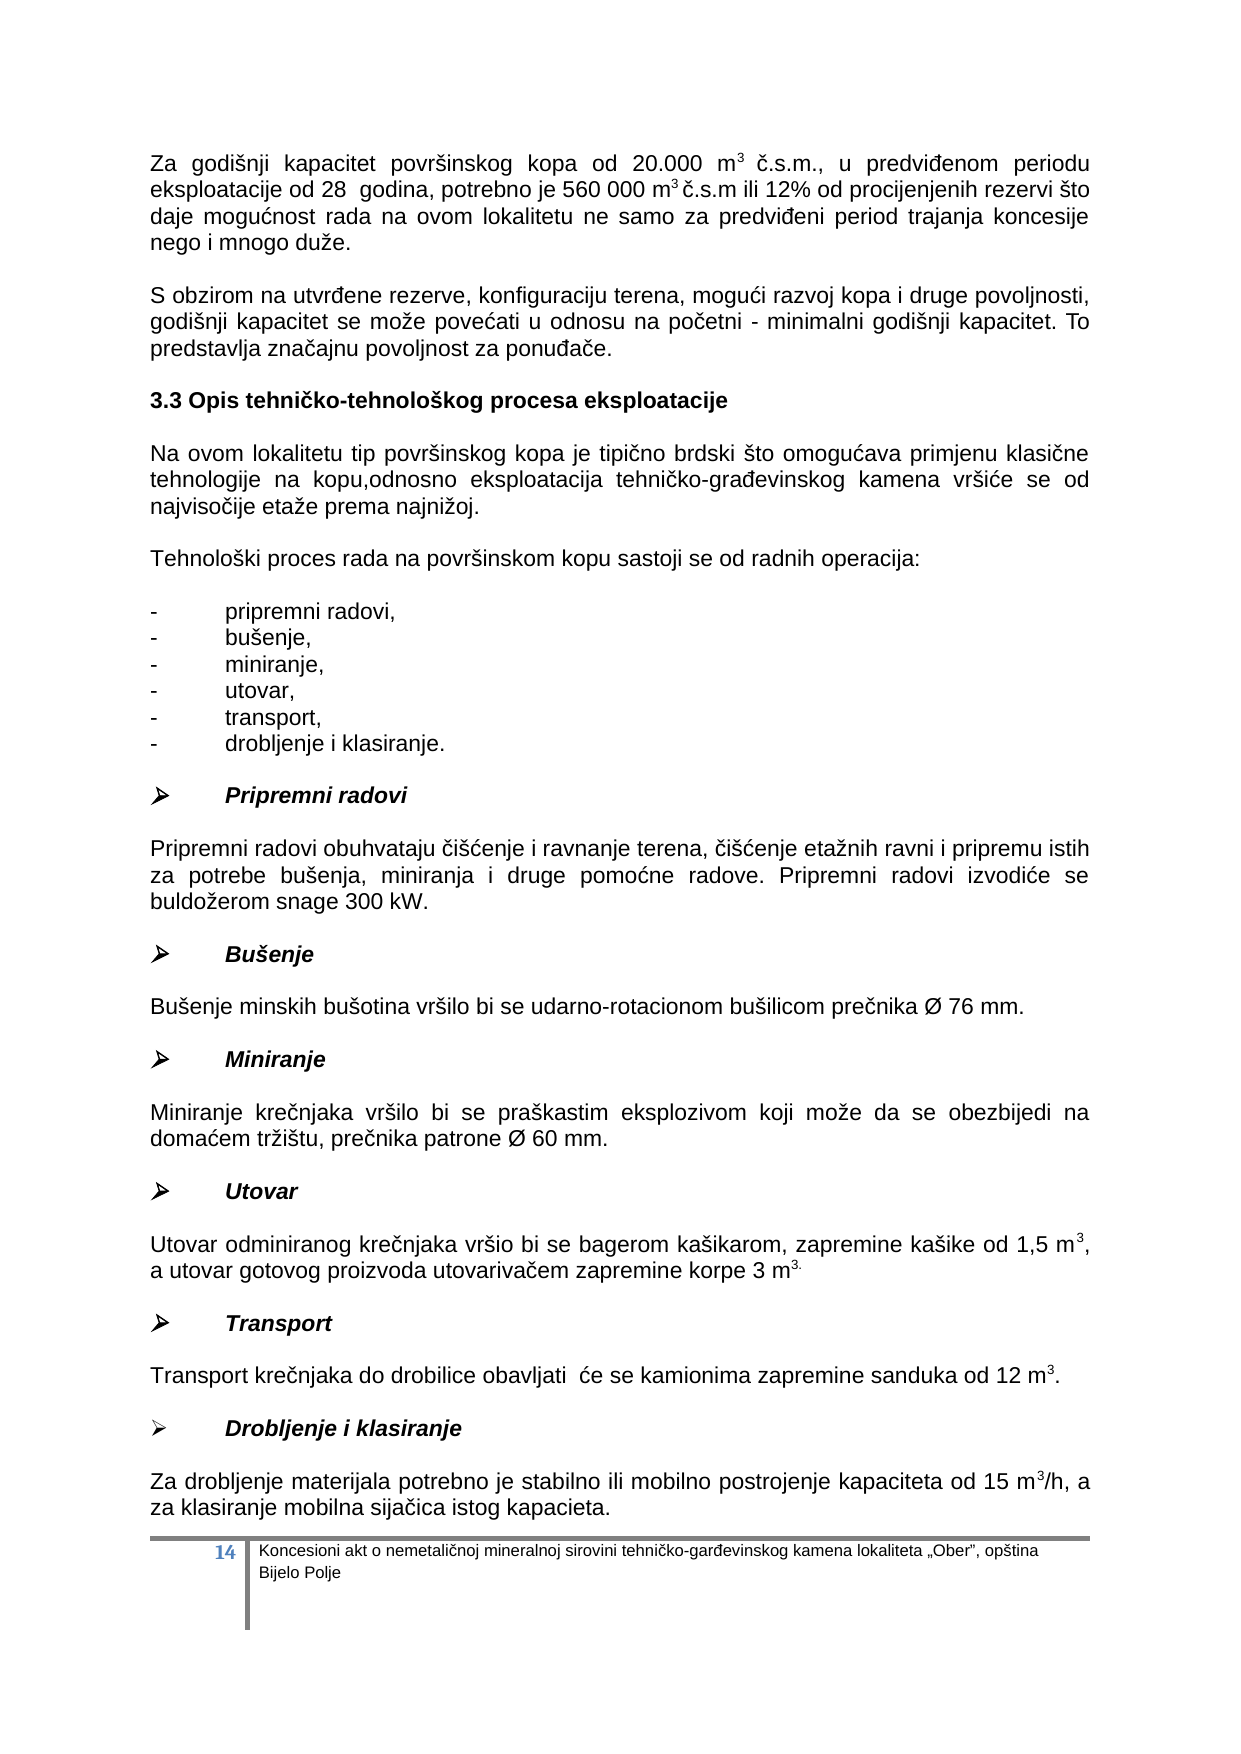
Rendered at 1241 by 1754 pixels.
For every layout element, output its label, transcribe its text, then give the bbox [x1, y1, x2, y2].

list Bušenje [150, 941, 1090, 967]
text Pripremni radovi obuhvataju čišćenje i ravnanje terena, čišćenje etažnih ravni i pripremu istih za potrebe bušenja, miniranja i druge pomoćne radove. Pripremni radovi izvodiće se buldožerom snage 300 kW. [150, 835, 1090, 914]
text Tehnološki proces rada na površinskom kopu sastoji se od radnih operacija: [150, 545, 1090, 572]
text Miniranje krečnjaka vršilo bi se praškastim eksplozivom koji može da se obezbijedi na domaćem tržištu, prečnika patrone Ø 60 mm. [150, 1099, 1090, 1151]
text Na ovom lokalitetu tip površinskog kopa je tipično brdski što omogućava primjenu klasične tehnologije na kopu,odnosno eksploatacija tehničko-građevinskog kamena vršiće se od najvisočije etaže prema najnižoj. [150, 440, 1090, 519]
text Utovar odminiranog krečnjaka vršio bi se bagerom kašikarom, zapremine kašike od 1,5 m3, a utovar gotovog proizvoda utovarivačem zapremine korpe 3 m3. [150, 1231, 1090, 1283]
list Utovar [150, 1178, 1090, 1204]
text Za godišnji kapacitet površinskog kopa od 20.000 m3 č.s.m., u predviđenom periodu eksploatacije od 28 godina, potrebno je 560 000 m3 č.s.m ili 12% od procijenjenih rezervi što daje mogućnost rada na ovom lokalitetu ne samo za predviđeni period trajanja koncesije nego i mnogo duže. [150, 150, 1090, 255]
text Za drobljenje materijala potrebno je stabilno ili mobilno postrojenje kapaciteta od 15 m3/h, a za klasiranje mobilna sijačica istog kapacieta. [150, 1468, 1090, 1520]
subtitle 3.3 Opis tehničko-tehnološkog procesa eksploatacije [150, 387, 1090, 413]
text S obzirom na utvrđene rezerve, konfiguraciju terena, mogući razvoj kopa i druge povoljnosti, godišnji kapacitet se može povećati u odnosu na početni - minimalni godišnji kapacitet. To predstavlja značajnu povoljnost za ponuđače. [150, 282, 1090, 361]
list utovar, [150, 677, 1090, 703]
list transport, [150, 703, 1090, 730]
text Bušenje minskih bušotina vršilo bi se udarno-rotacionom bušilicom prečnika Ø 76 mm. [150, 993, 1090, 1020]
list drobljenje i klasiranje. [150, 730, 1090, 756]
list miniranje, [150, 651, 1090, 677]
list Transport [150, 1309, 1090, 1336]
list Miniranje [150, 1046, 1090, 1072]
list Drobljenje i klasiranje [150, 1415, 1090, 1441]
list Pripremni radovi [150, 782, 1090, 809]
list bušenje, [150, 624, 1090, 651]
text Transport krečnjaka do drobilice obavljati će se kamionima zapremine sanduka od 12 m3. [150, 1362, 1090, 1389]
list pripremni radovi, [150, 598, 1090, 624]
